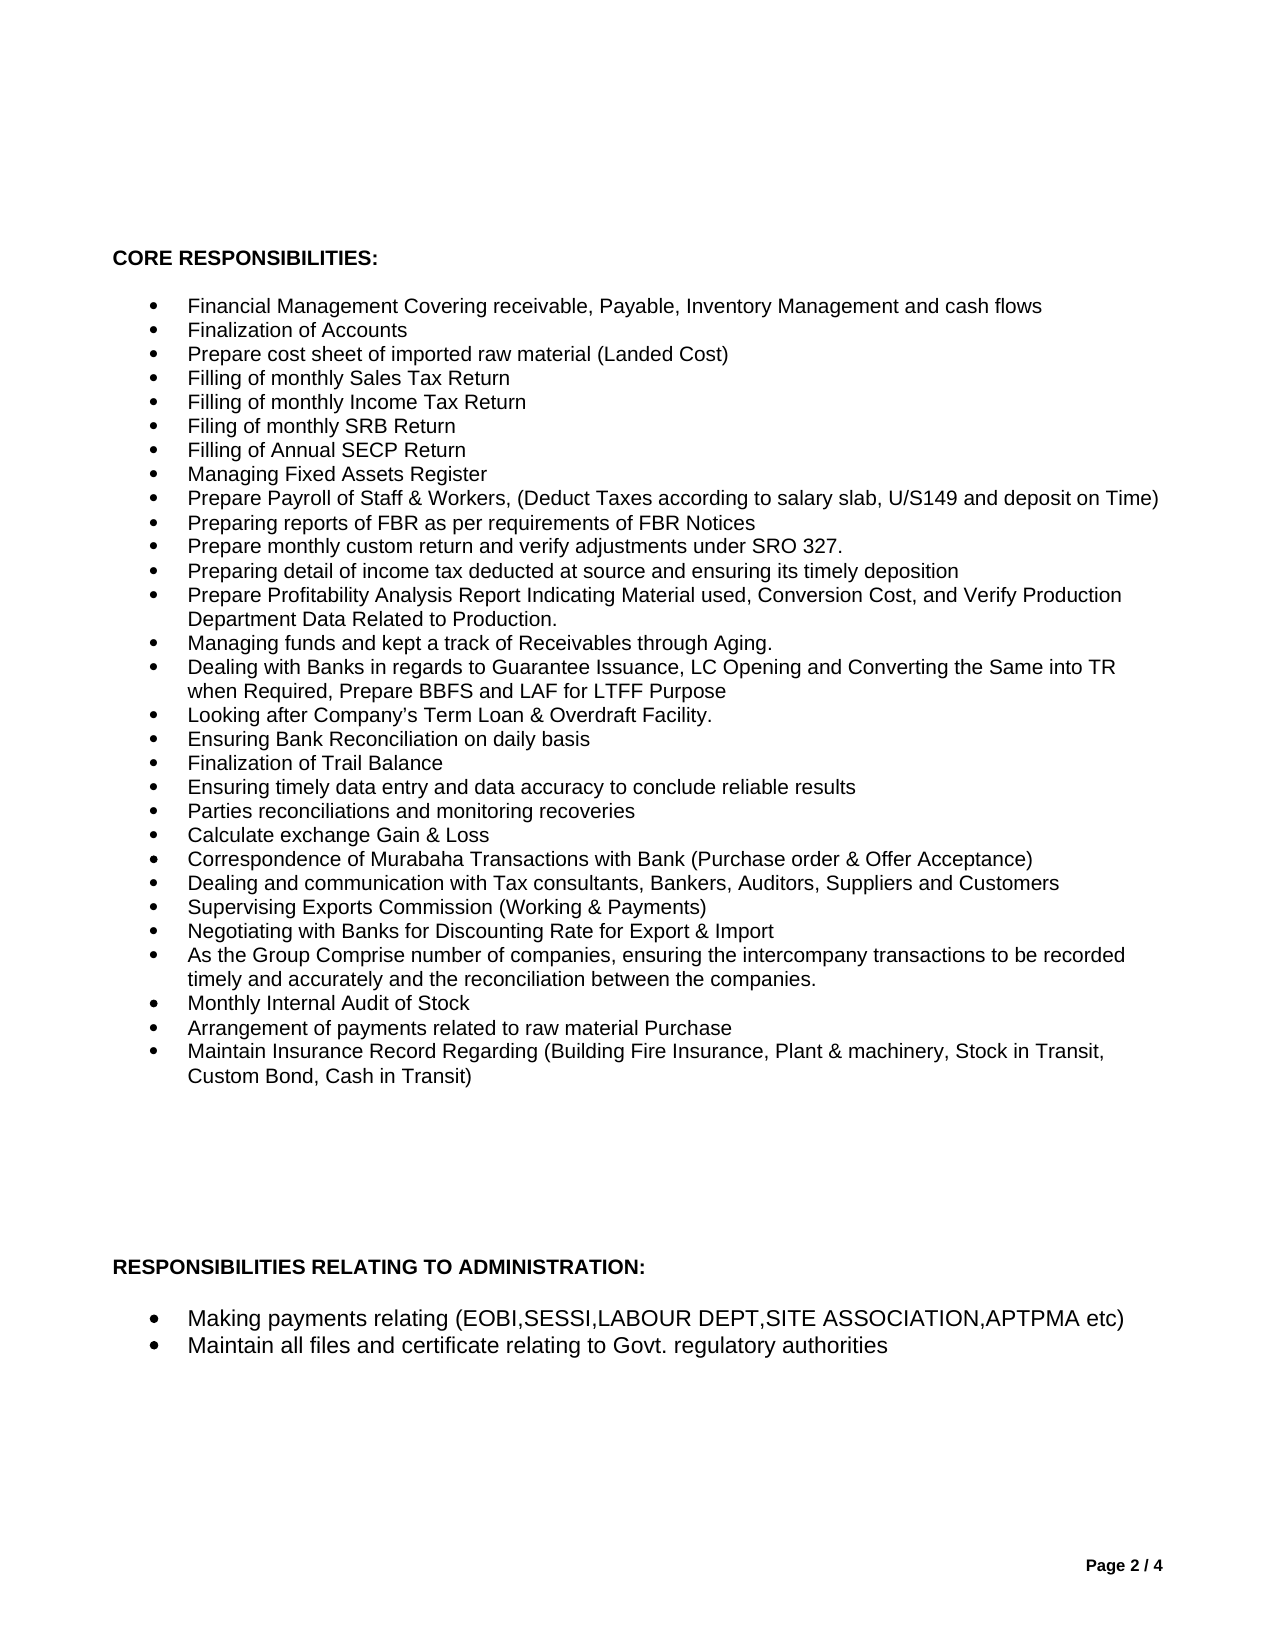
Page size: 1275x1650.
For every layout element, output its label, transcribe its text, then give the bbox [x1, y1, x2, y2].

list Supervising Exports Commission (Working & Payments) [150, 895, 1162, 919]
list Prepare cost sheet of imported raw material (Landed Cost) [150, 342, 1162, 366]
list Preparing reports of FBR as per requirements of FBR Notices [150, 510, 1162, 534]
list Managing funds and kept a track of Receivables through Aging. [150, 631, 1162, 654]
list Negotiating with Banks for Discounting Rate for Export & Import [150, 919, 1162, 943]
text RESPONSIBILITIES RELATING TO ADMINISTRATION: [112, 1255, 1162, 1279]
list Maintain all files and certificate relating to Govt. regulatory authorities [150, 1332, 1162, 1358]
list Parties reconciliations and monitoring recoveries [150, 799, 1162, 823]
list Prepare monthly custom return and verify adjustments under SRO 327. [150, 534, 1162, 558]
list As the Group Comprise number of companies, ensuring the intercompany transactions to be recorded timely and accurately and the reconciliation between the companies. [150, 943, 1162, 991]
list Monthly Internal Audit of Stock [150, 991, 1162, 1015]
list Ensuring Bank Reconciliation on daily basis [150, 727, 1162, 751]
list Correspondence of Murabaha Transactions with Bank (Purchase order & Offer Acceptance) [150, 847, 1162, 871]
list Dealing and communication with Tax consultants, Bankers, Auditors, Suppliers and Customers [150, 871, 1162, 895]
list Looking after Company’s Term Loan & Overdraft Facility. [150, 703, 1162, 727]
list Filing of monthly SRB Return [150, 414, 1162, 438]
list Managing Fixed Assets Register [150, 462, 1162, 486]
list Filling of monthly Income Tax Return [150, 390, 1162, 414]
list Preparing detail of income tax deducted at source and ensuring its timely deposition [150, 558, 1162, 582]
list Filling of Annual SECP Return [150, 438, 1162, 462]
list Arrangement of payments related to raw material Purchase [150, 1015, 1162, 1039]
list Calculate exchange Gain & Loss [150, 823, 1162, 847]
list Financial Management Covering receivable, Payable, Inventory Management and cash flows [150, 294, 1162, 318]
list Dealing with Banks in regards to Guarantee Issuance, LC Opening and Converting the Same into TR when Required, Prepare BBFS and LAF for LTFF Purpose [150, 654, 1162, 703]
list Maintain Insurance Record Regarding (Building Fire Insurance, Plant & machinery, Stock in Transit, Custom Bond, Cash in Transit) [150, 1039, 1162, 1087]
list Finalization of Trail Balance [150, 751, 1162, 775]
list Prepare Payroll of Staff & Workers, (Deduct Taxes according to salary slab, U/S149 and deposit on Time) [150, 486, 1162, 510]
list Filling of monthly Sales Tax Return [150, 366, 1162, 390]
list Prepare Profitability Analysis Report Indicating Material used, Conversion Cost, and Verify Production Department Data Related to Production. [150, 582, 1162, 631]
text CORE RESPONSIBILITIES: [112, 246, 1162, 270]
list Finalization of Accounts [150, 318, 1162, 342]
list Making payments relating (EOBI,SESSI,LABOUR DEPT,SITE ASSOCIATION,APTPMA etc) [150, 1305, 1162, 1332]
list Ensuring timely data entry and data accuracy to conclude reliable results [150, 775, 1162, 799]
